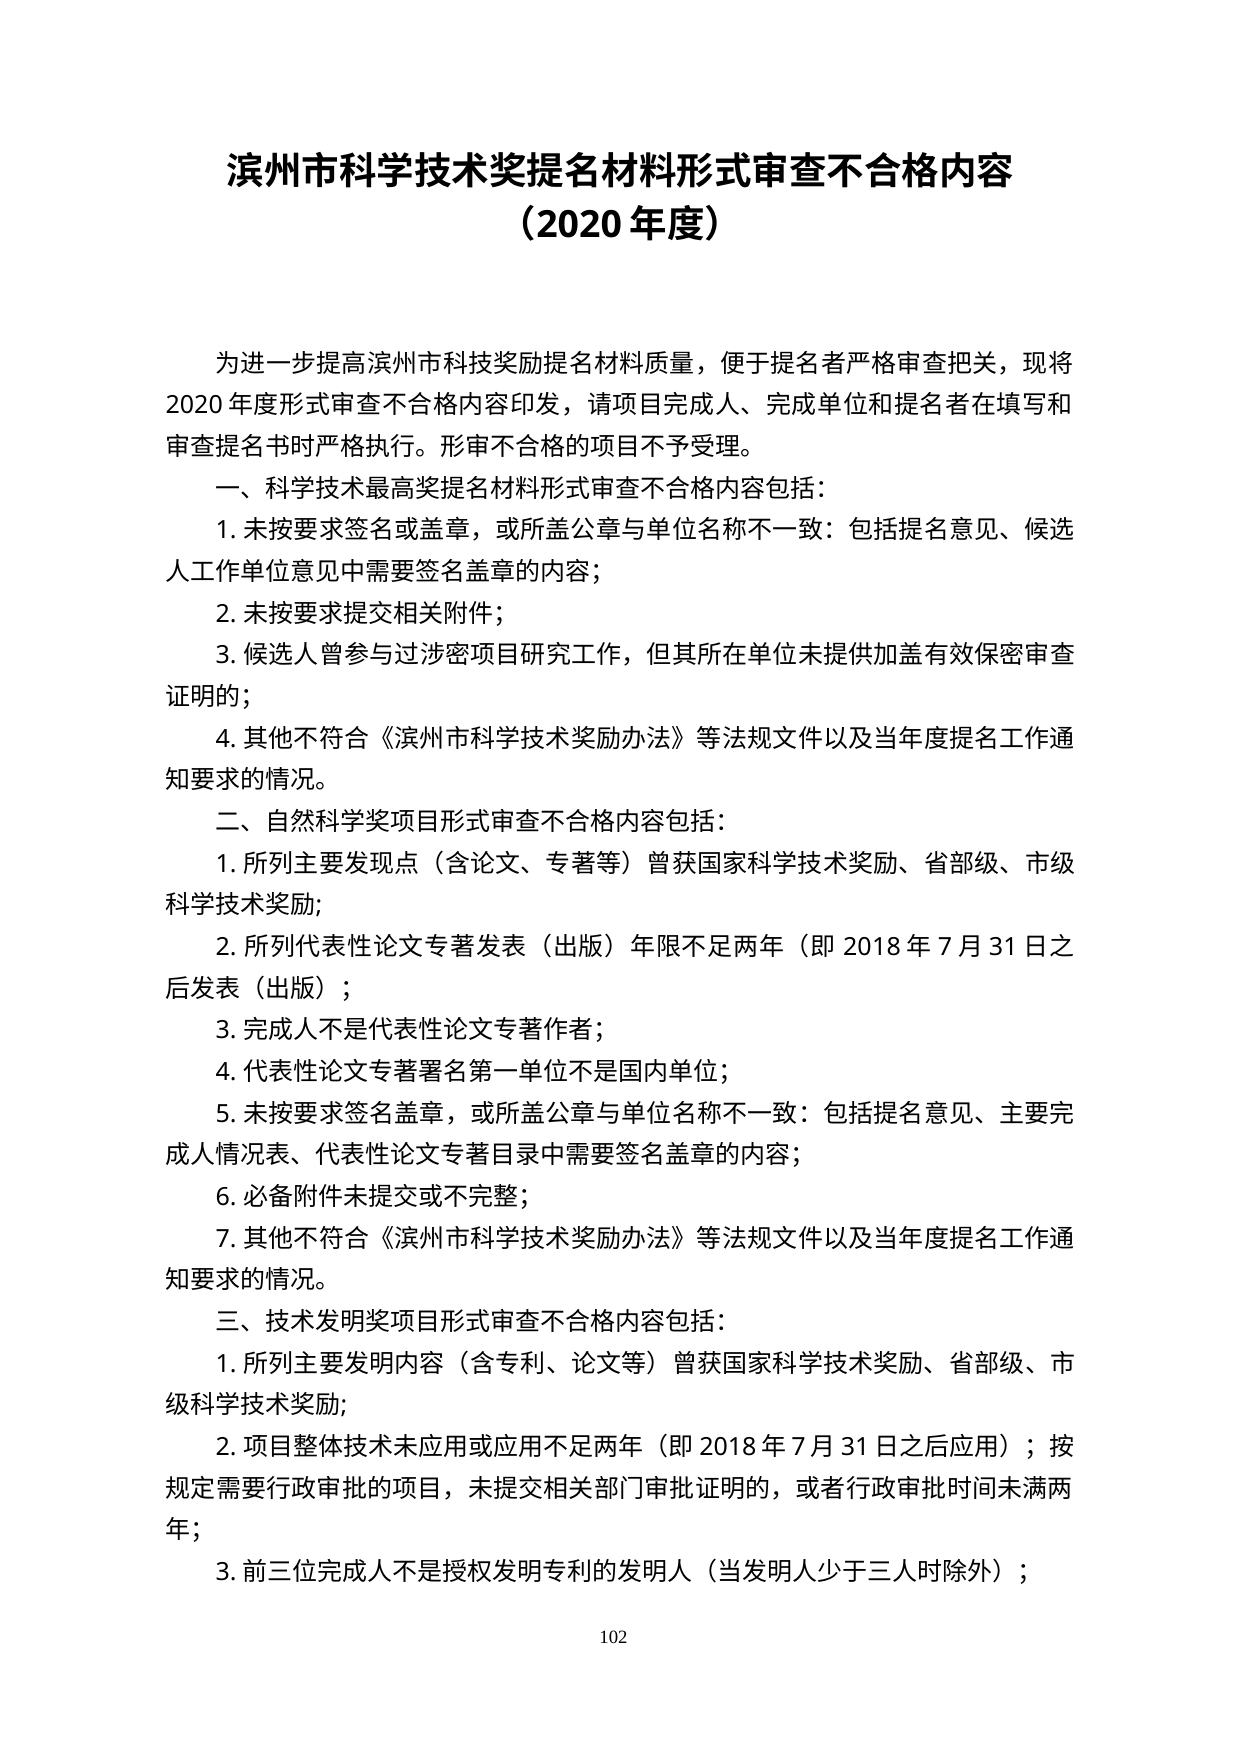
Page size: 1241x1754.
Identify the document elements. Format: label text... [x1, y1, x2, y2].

text （2020年度） [165, 193, 1075, 248]
text 一、科学技术最高奖提名材料形式审查不合格内容包括： [165, 464, 1075, 506]
text 6. 必备附件未提交或不完整； [165, 1172, 1075, 1214]
text 2. 未按要求提交相关附件； [165, 589, 1075, 631]
text 3. 候选人曾参与过涉密项目研究工作，但其所在单位未提供加盖有效保密审查证明的； [165, 631, 1075, 714]
text 1. 所列主要发现点（含论文、专著等）曾获国家科学技术奖励、省部级、市级科学技术奖励; [165, 839, 1075, 922]
text 为进一步提高滨州市科技奖励提名材料质量，便于提名者严格审查把关，现将2020年度形式审查不合格内容印发，请项目完成人、完成单位和提名者在填写和审查提名书时严格执行。形审不合格的项目不予受理。 [165, 339, 1075, 464]
text 滨州市科学技术奖提名材料形式审查不合格内容 [165, 148, 1075, 193]
text 2. 所列代表性论文专著发表（出版）年限不足两年（即2018年7月31日之后发表（出版）； [165, 922, 1075, 1006]
text 3. 前三位完成人不是授权发明专利的发明人（当发明人少于三人时除外）； [165, 1547, 1075, 1589]
text 二、自然科学奖项目形式审查不合格内容包括： [165, 797, 1075, 839]
text 三、技术发明奖项目形式审查不合格内容包括： [165, 1297, 1075, 1339]
text 2. 项目整体技术未应用或应用不足两年（即2018年7月31日之后应用）；按规定需要行政审批的项目，未提交相关部门审批证明的，或者行政审批时间未满两年； [165, 1422, 1075, 1547]
text 7. 其他不符合《滨州市科学技术奖励办法》等法规文件以及当年度提名工作通知要求的情况。 [165, 1214, 1075, 1297]
text 1. 所列主要发明内容（含专利、论文等）曾获国家科学技术奖励、省部级、市级科学技术奖励; [165, 1339, 1075, 1422]
text 4. 其他不符合《滨州市科学技术奖励办法》等法规文件以及当年度提名工作通知要求的情况。 [165, 714, 1075, 797]
text 1. 未按要求签名或盖章，或所盖公章与单位名称不一致：包括提名意见、候选人工作单位意见中需要签名盖章的内容； [165, 506, 1075, 589]
text 5. 未按要求签名盖章，或所盖公章与单位名称不一致：包括提名意见、主要完成人情况表、代表性论文专著目录中需要签名盖章的内容； [165, 1089, 1075, 1172]
text 4. 代表性论文专著署名第一单位不是国内单位； [165, 1047, 1075, 1089]
text 3. 完成人不是代表性论文专著作者； [165, 1006, 1075, 1047]
